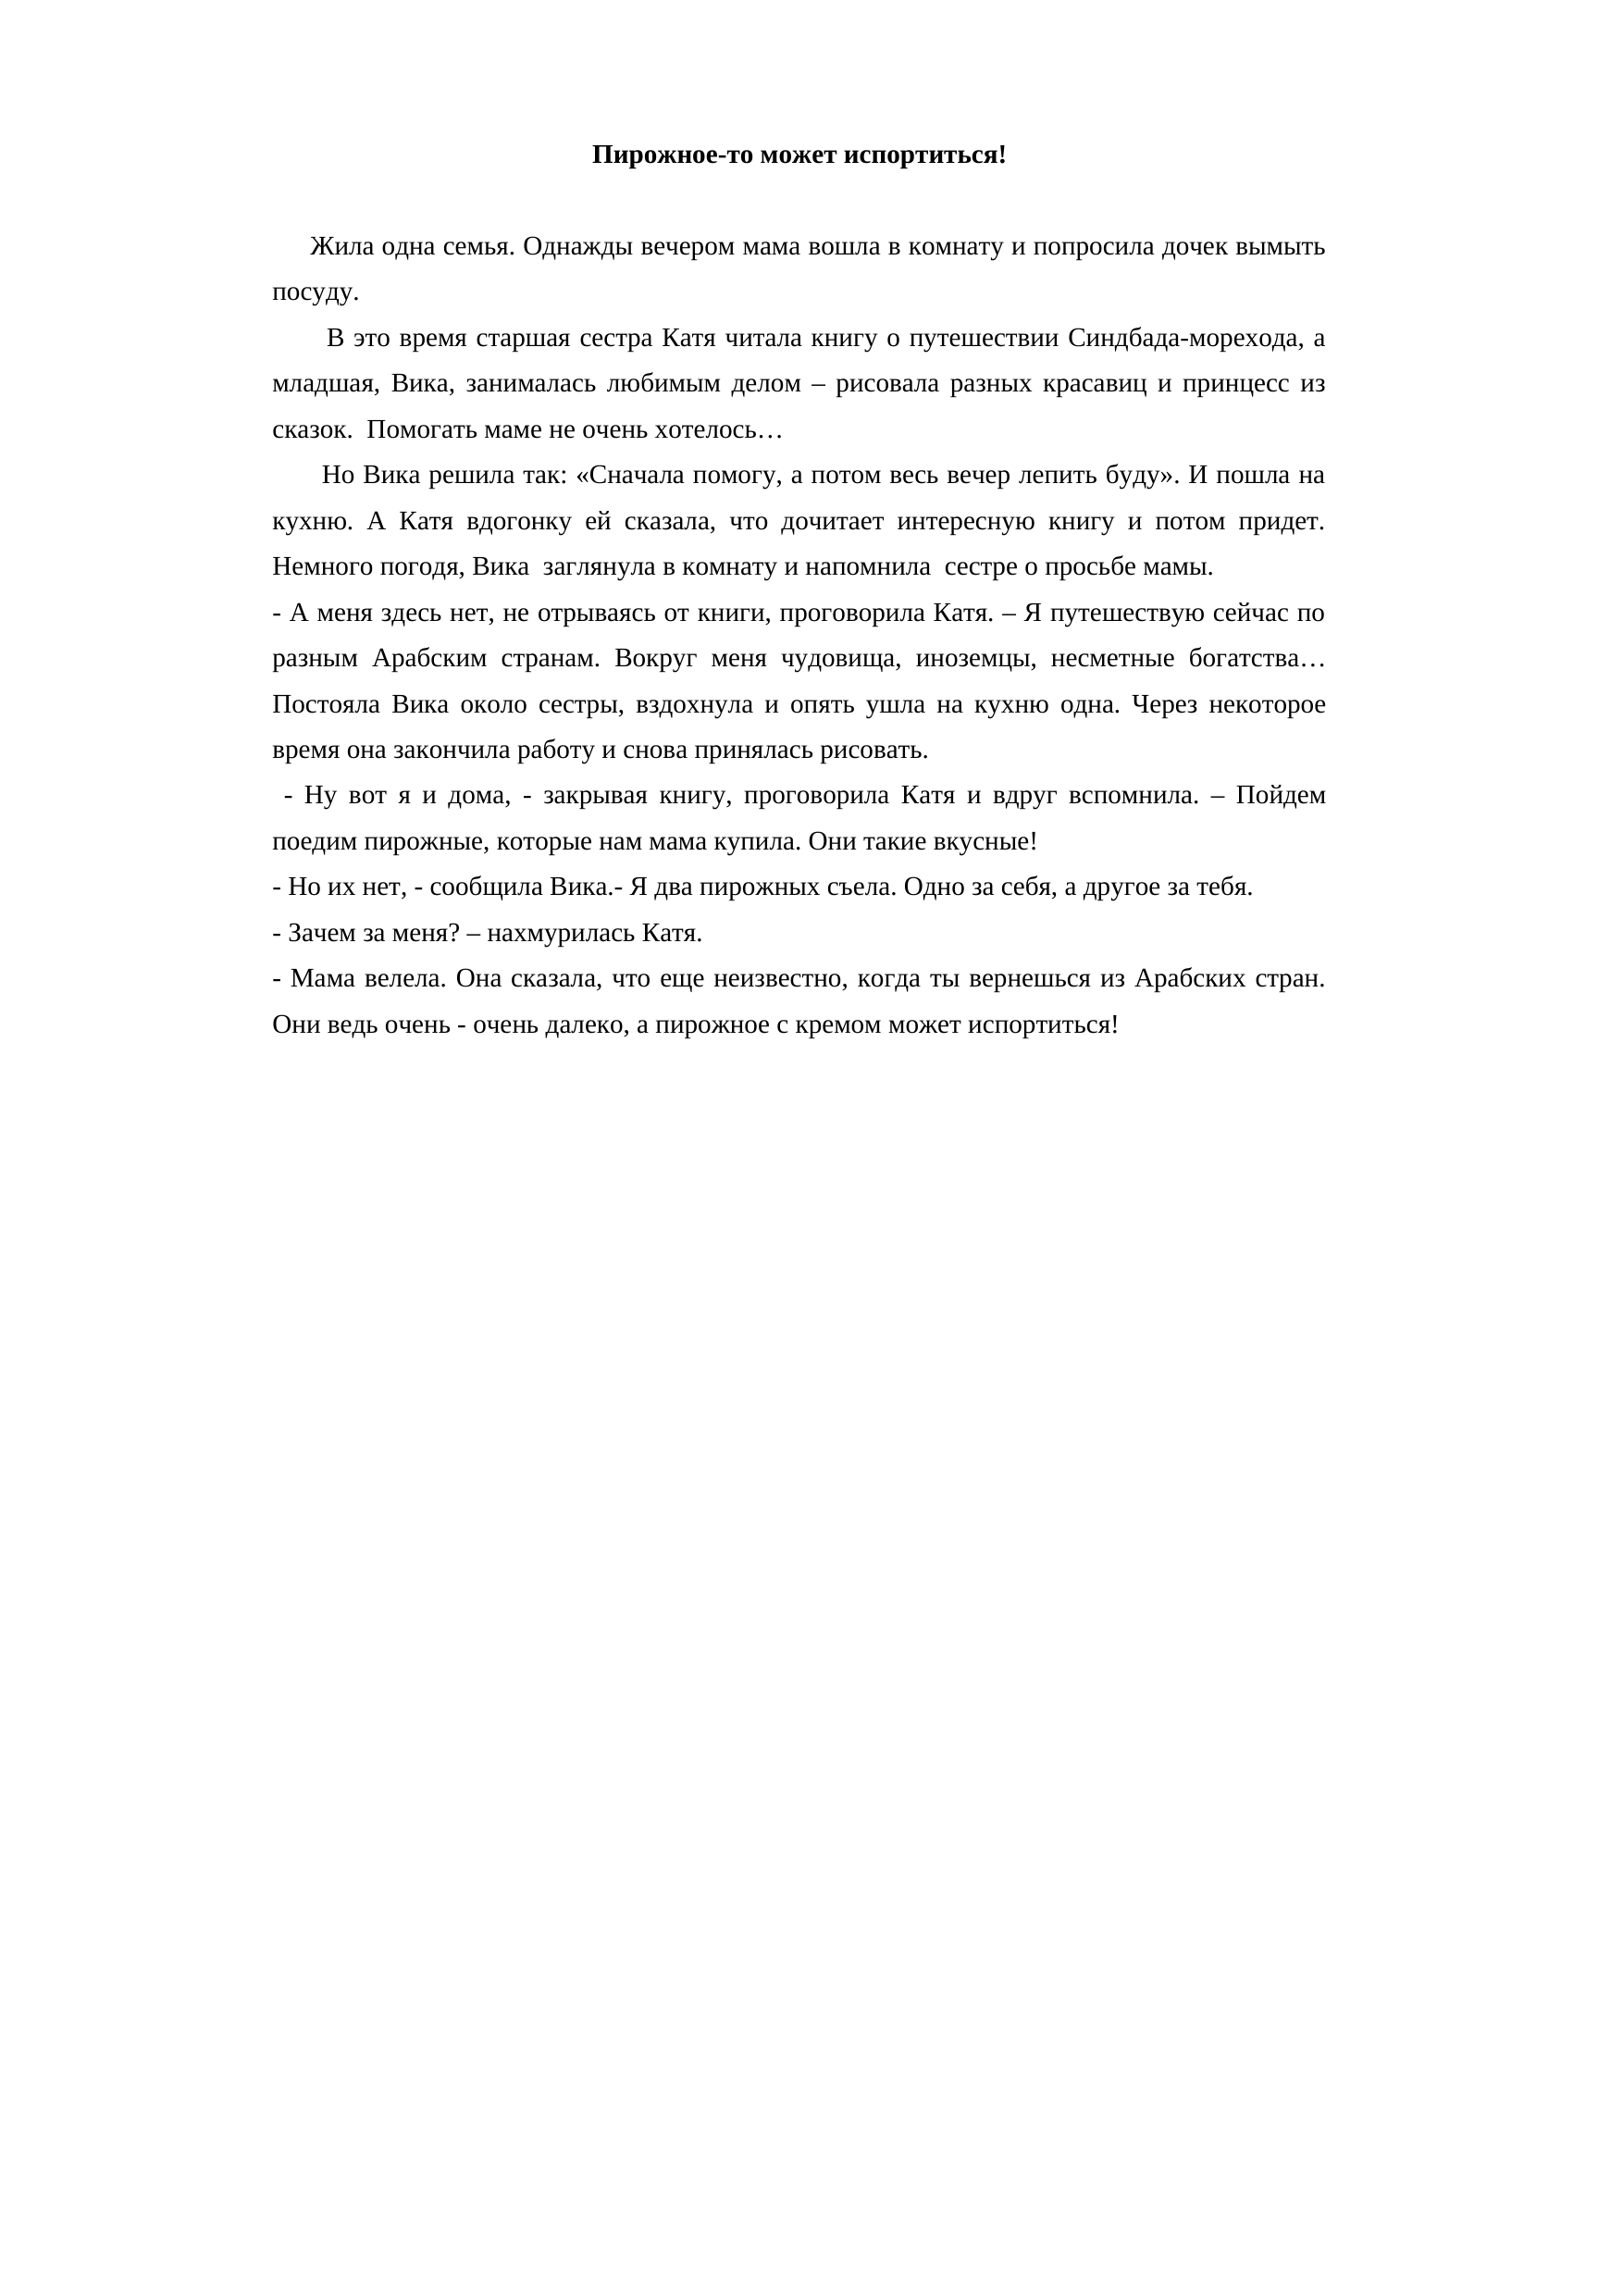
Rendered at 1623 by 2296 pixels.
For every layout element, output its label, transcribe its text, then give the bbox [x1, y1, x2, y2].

text Пирожное-то может испортиться! [272, 123, 1327, 168]
text Но Вика решила так: «Сначала помогу, а потом весь вечер лепить буду». И пошла на кухню. А Катя вдогонку ей сказала, что дочитает интересную книгу и потом придет. Немного погодя, Вика заглянула в комнату и напомнила сестре о просьбе мамы. [272, 443, 1327, 581]
text - Мама велела. Она сказала, что еще неизвестно, когда ты вернешься из Арабских стран. Они ведь очень - очень далеко, а пирожное с кремом может испортиться! [272, 947, 1327, 1038]
text Жила одна семья. Однажды вечером мама вошла в комнату и попросила дочек вымыть посуду. [272, 215, 1327, 306]
text - Но их нет, - сообщила Вика.- Я два пирожных съела. Одно за себя, а другое за тебя. [272, 855, 1327, 901]
text В это время старшая сестра Катя читала книгу о путешествии Синдбада-морехода, а младшая, Вика, занималась любимым делом – рисовала разных красавиц и принцесс из сказок. Помогать маме не очень хотелось… [272, 306, 1327, 443]
text - А меня здесь нет, не отрываясь от книги, проговорила Катя. – Я путешествую сейчас по разным Арабским странам. Вокруг меня чудовища, иноземцы, несметные богатства… Постояла Вика около сестры, вздохнула и опять ушла на кухню одна. Через некоторое время она закончила работу и снова принялась рисовать. [272, 581, 1327, 764]
text - Ну вот я и дома, - закрывая книгу, проговорила Катя и вдруг вспомнила. – Пойдем поедим пирожные, которые нам мама купила. Они такие вкусные! [272, 764, 1327, 855]
text - Зачем за меня? – нахмурилась Катя. [272, 901, 1327, 947]
